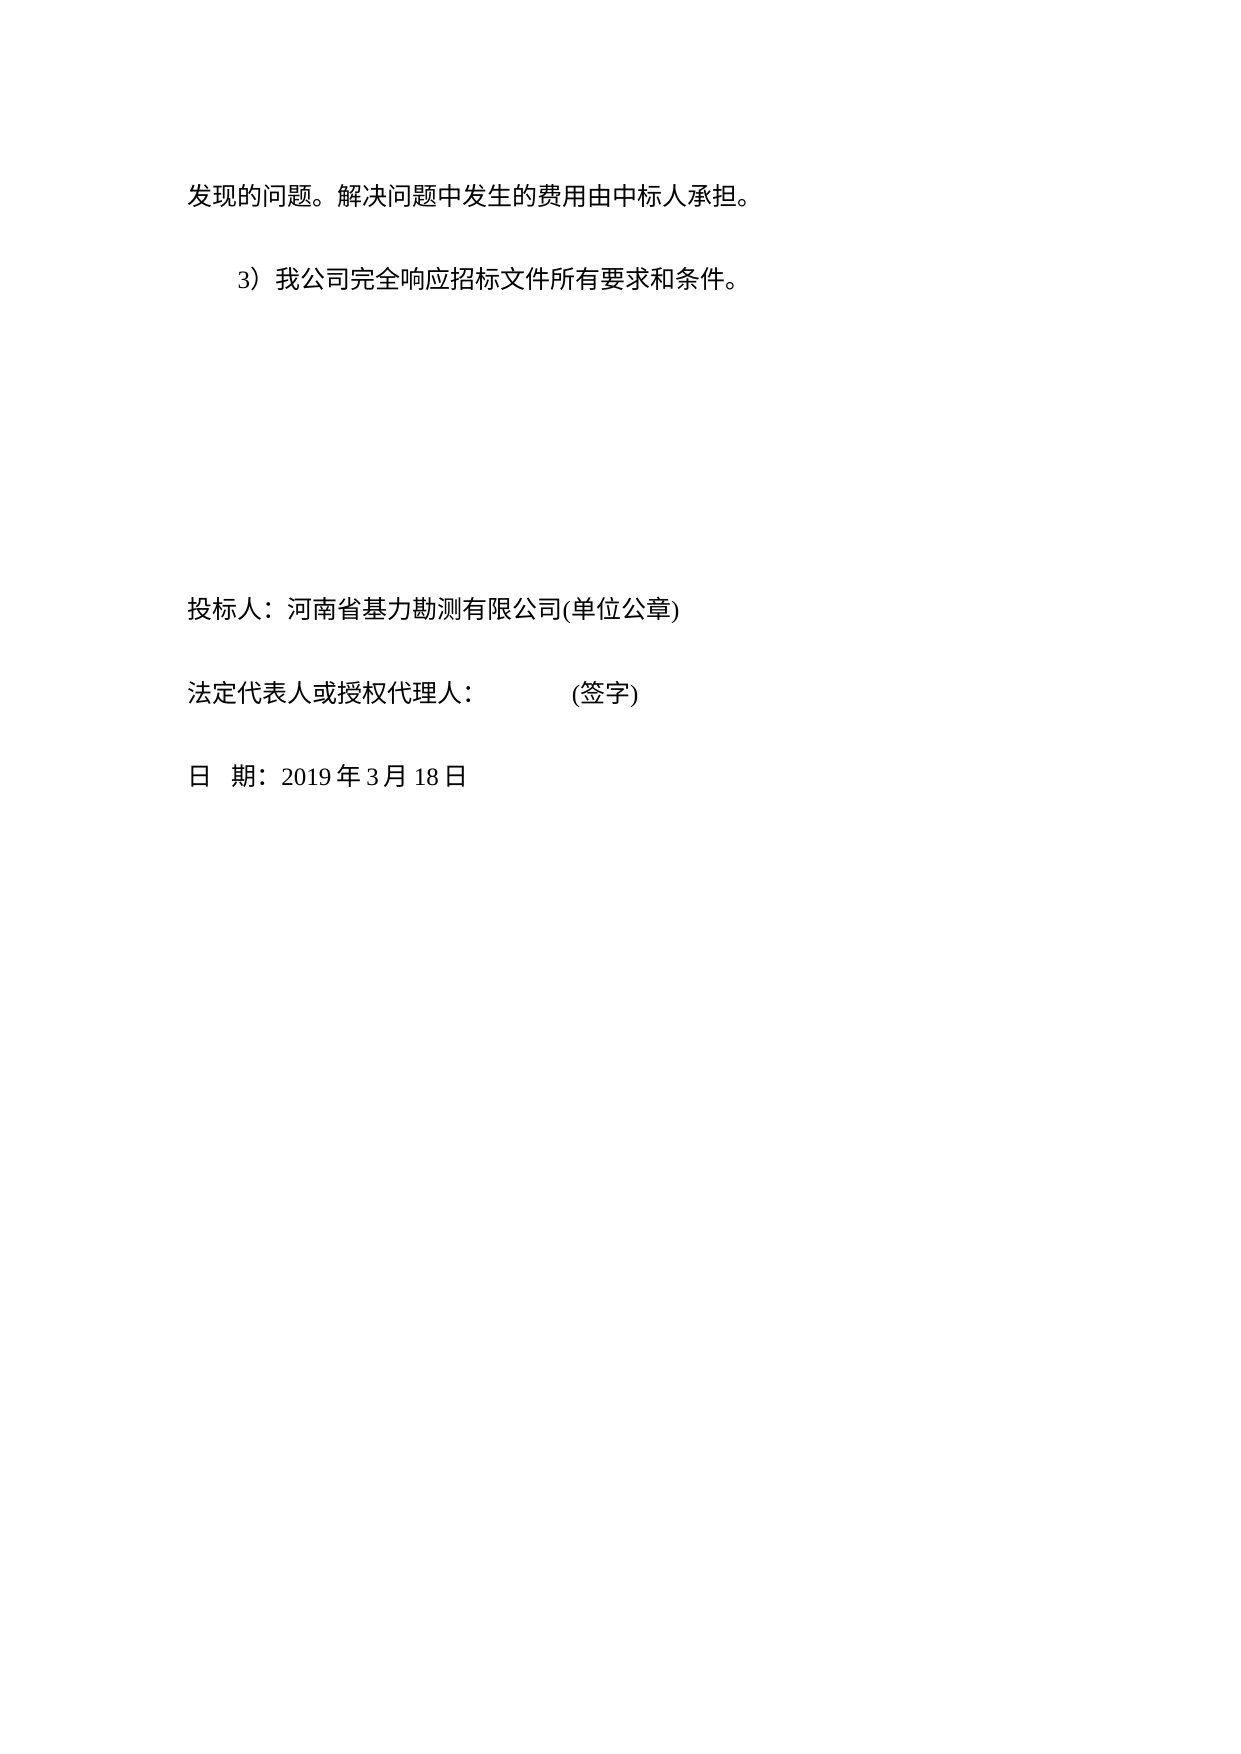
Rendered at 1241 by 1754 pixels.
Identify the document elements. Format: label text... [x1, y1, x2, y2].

text 投标人：河南省基力勘测有限公司(单位公章) [187, 576, 1053, 641]
text 法定代表人或授权代理人： (签字) [187, 659, 1053, 724]
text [187, 162, 1053, 227]
text 3）我公司完全响应招标文件所有要求和条件。 [187, 245, 1053, 310]
text 日 期：2019年3月18日 [187, 742, 1053, 807]
